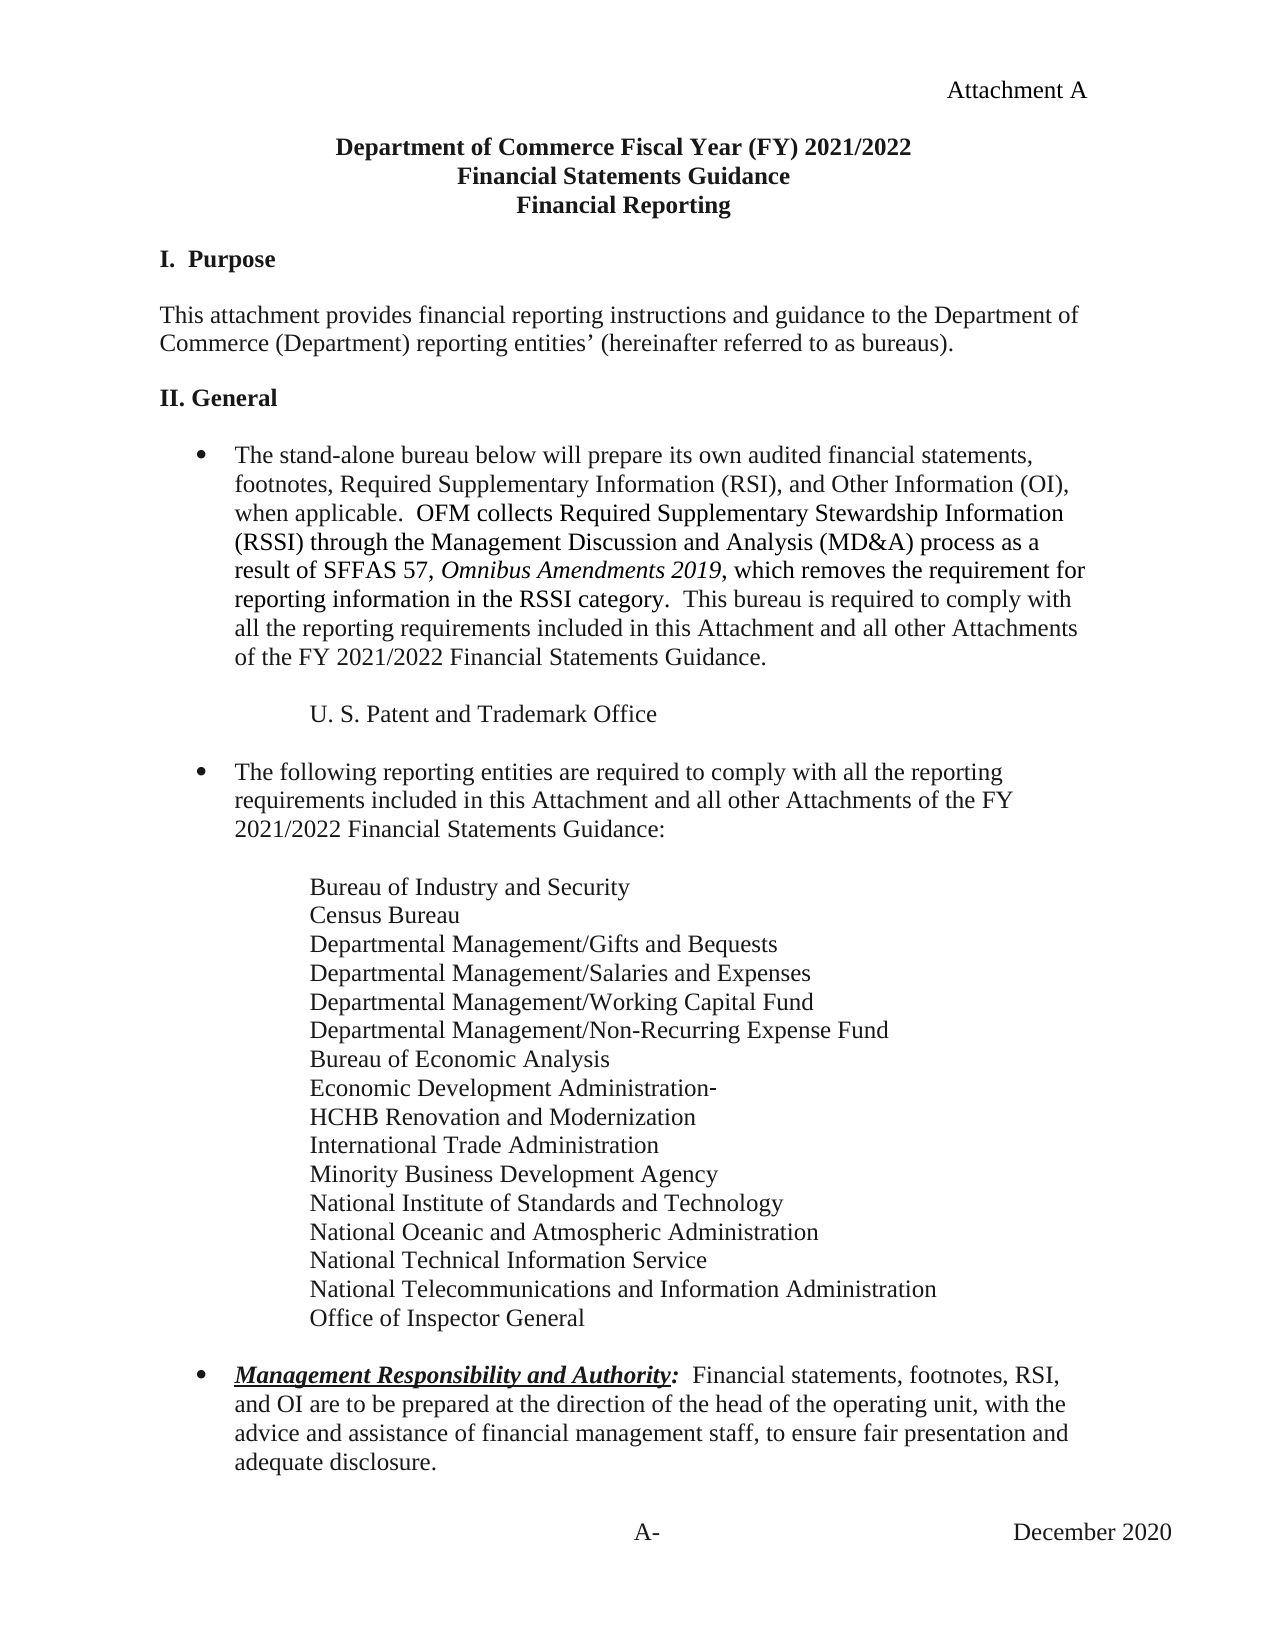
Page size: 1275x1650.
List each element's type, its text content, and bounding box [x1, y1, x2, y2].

list Bureau of Industry and Security [242, 872, 1087, 900]
title Department of Commerce Fiscal Year (FY) 2021/2022 [159, 132, 1087, 161]
list The following reporting entities are required to comply with all the reporting requirements included in this Attachment and all other Attachments of the FY 2021/2022 Financial Statements Guidance: [197, 757, 1087, 843]
list Departmental Management/Non-Recurring Expense Fund [242, 1015, 1087, 1044]
list The stand-alone bureau below will prepare its own audited financial statements, footnotes, Required Supplementary Information (RSI), and Other Information (OI), when applicable. OFM collects Required Supplementary Stewardship Information (RSSI) through the Management Discussion and Analysis (MD&A) process as a result of SFFAS 57, Omnibus Amendments 2019, which removes the requirement for reporting information in the RSSI category. This bureau is required to comply with all the reporting requirements included in this Attachment and all other Attachments of the FY 2021/2022 Financial Statements Guidance. [197, 440, 1087, 670]
text Financial Reporting [159, 190, 1087, 219]
list Bureau of Economic Analysis [242, 1044, 1087, 1073]
list Departmental Management/Gifts and Bequests [242, 929, 1087, 958]
list National Telecommunications and Information Administration [242, 1274, 1087, 1303]
list HCHB Renovation and Modernization [242, 1102, 1087, 1130]
list Departmental Management/Working Capital Fund [242, 987, 1087, 1015]
list Departmental Management/Salaries and Expenses [242, 958, 1087, 987]
list Office of Inspector General [242, 1303, 1087, 1332]
list Minority Business Development Agency [242, 1159, 1087, 1188]
title Financial Statements Guidance [159, 161, 1087, 190]
text I. Purpose [159, 245, 1087, 273]
text II. General [159, 383, 1087, 412]
list Economic Development Administration [242, 1073, 1087, 1102]
list Management Responsibility and Authority: Financial statements, footnotes, RSI, and OI are to be prepared at the direction of the head of the operating unit, with the advice and assistance of financial management staff, to ensure fair presentation and adequate disclosure. [197, 1360, 1087, 1475]
text This attachment provides financial reporting instructions and guidance to the Department of Commerce (Department) reporting entities’ (hereinafter referred to as bureaus). [159, 301, 1087, 356]
list National Technical Information Service [242, 1245, 1087, 1274]
list Census Bureau [242, 900, 1087, 929]
list National Oceanic and Atmospheric Administration [242, 1217, 1087, 1245]
list U. S. Patent and Trademark Office [242, 699, 1087, 728]
list International Trade Administration [242, 1130, 1087, 1159]
list National Institute of Standards and Technology [242, 1188, 1087, 1217]
